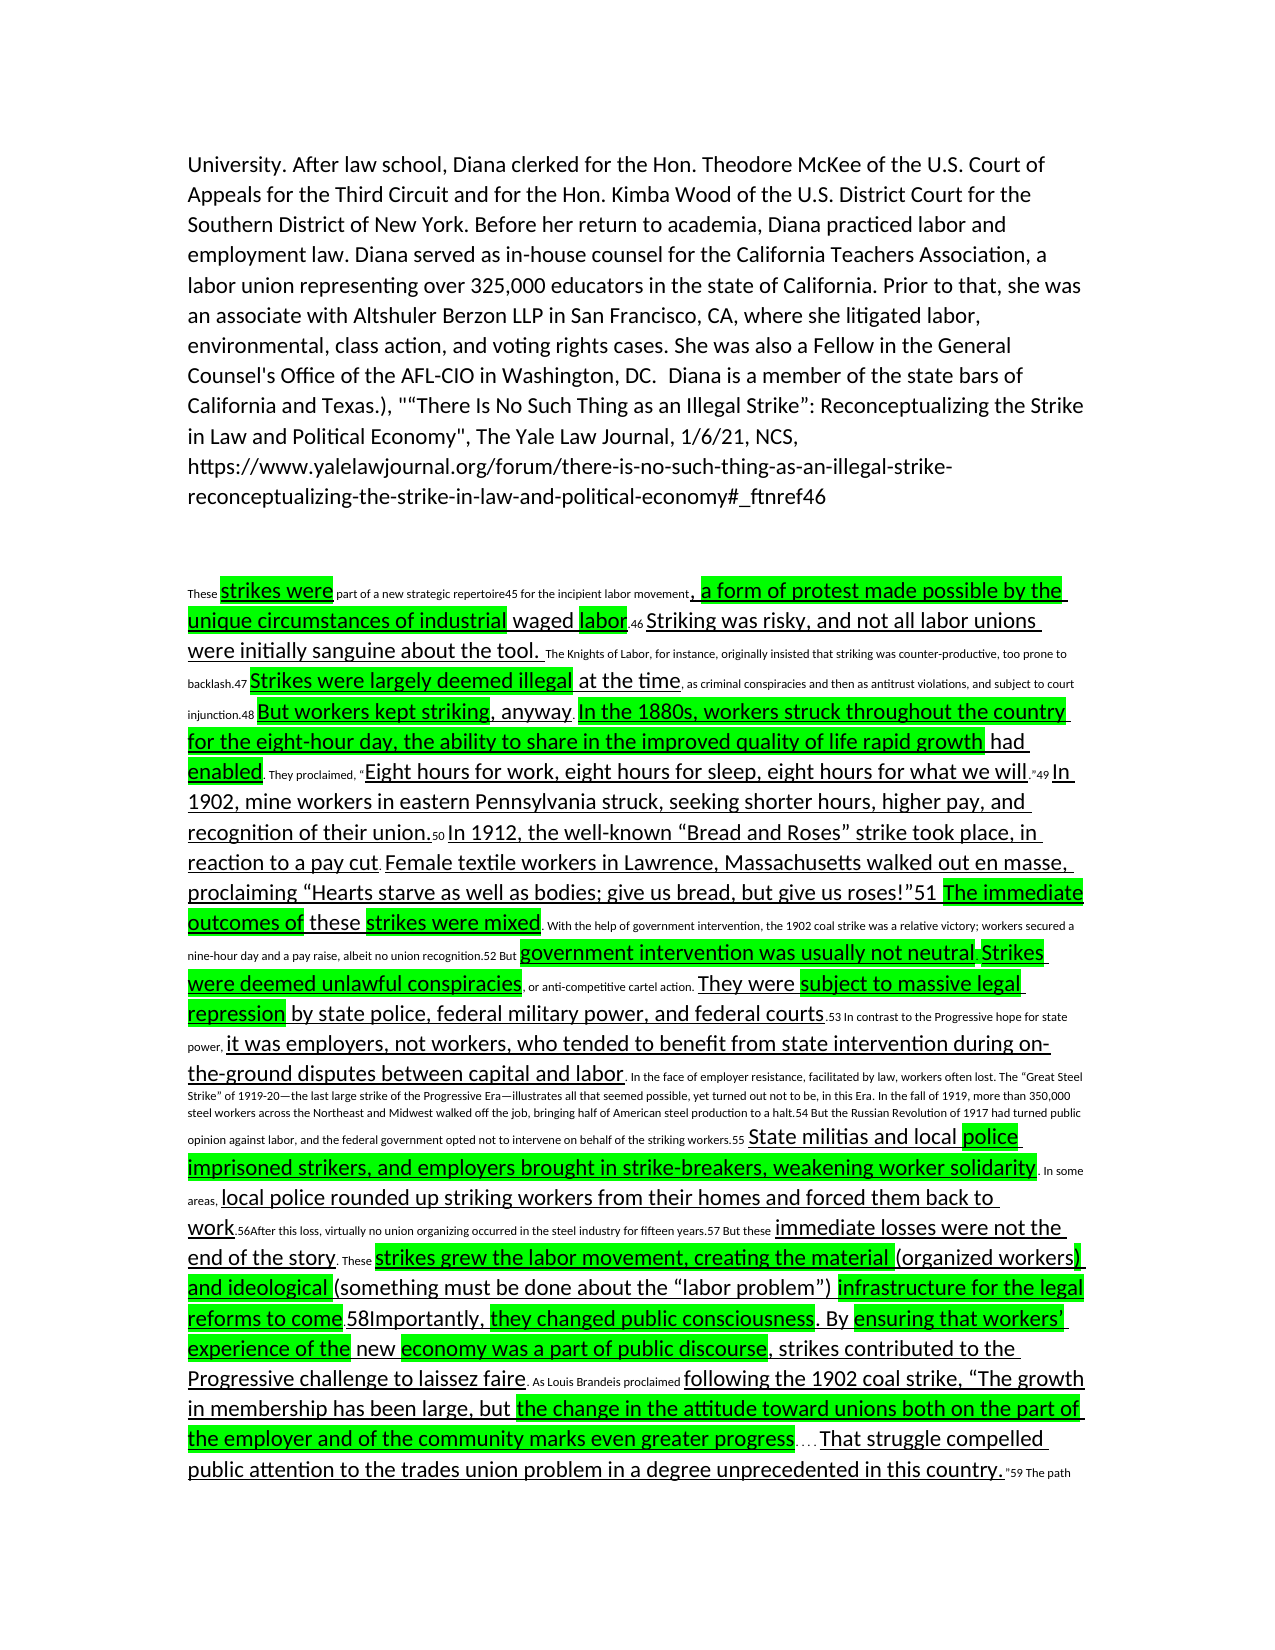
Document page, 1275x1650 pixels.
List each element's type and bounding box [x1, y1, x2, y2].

text [187, 150, 1087, 510]
text [187, 576, 1087, 1483]
